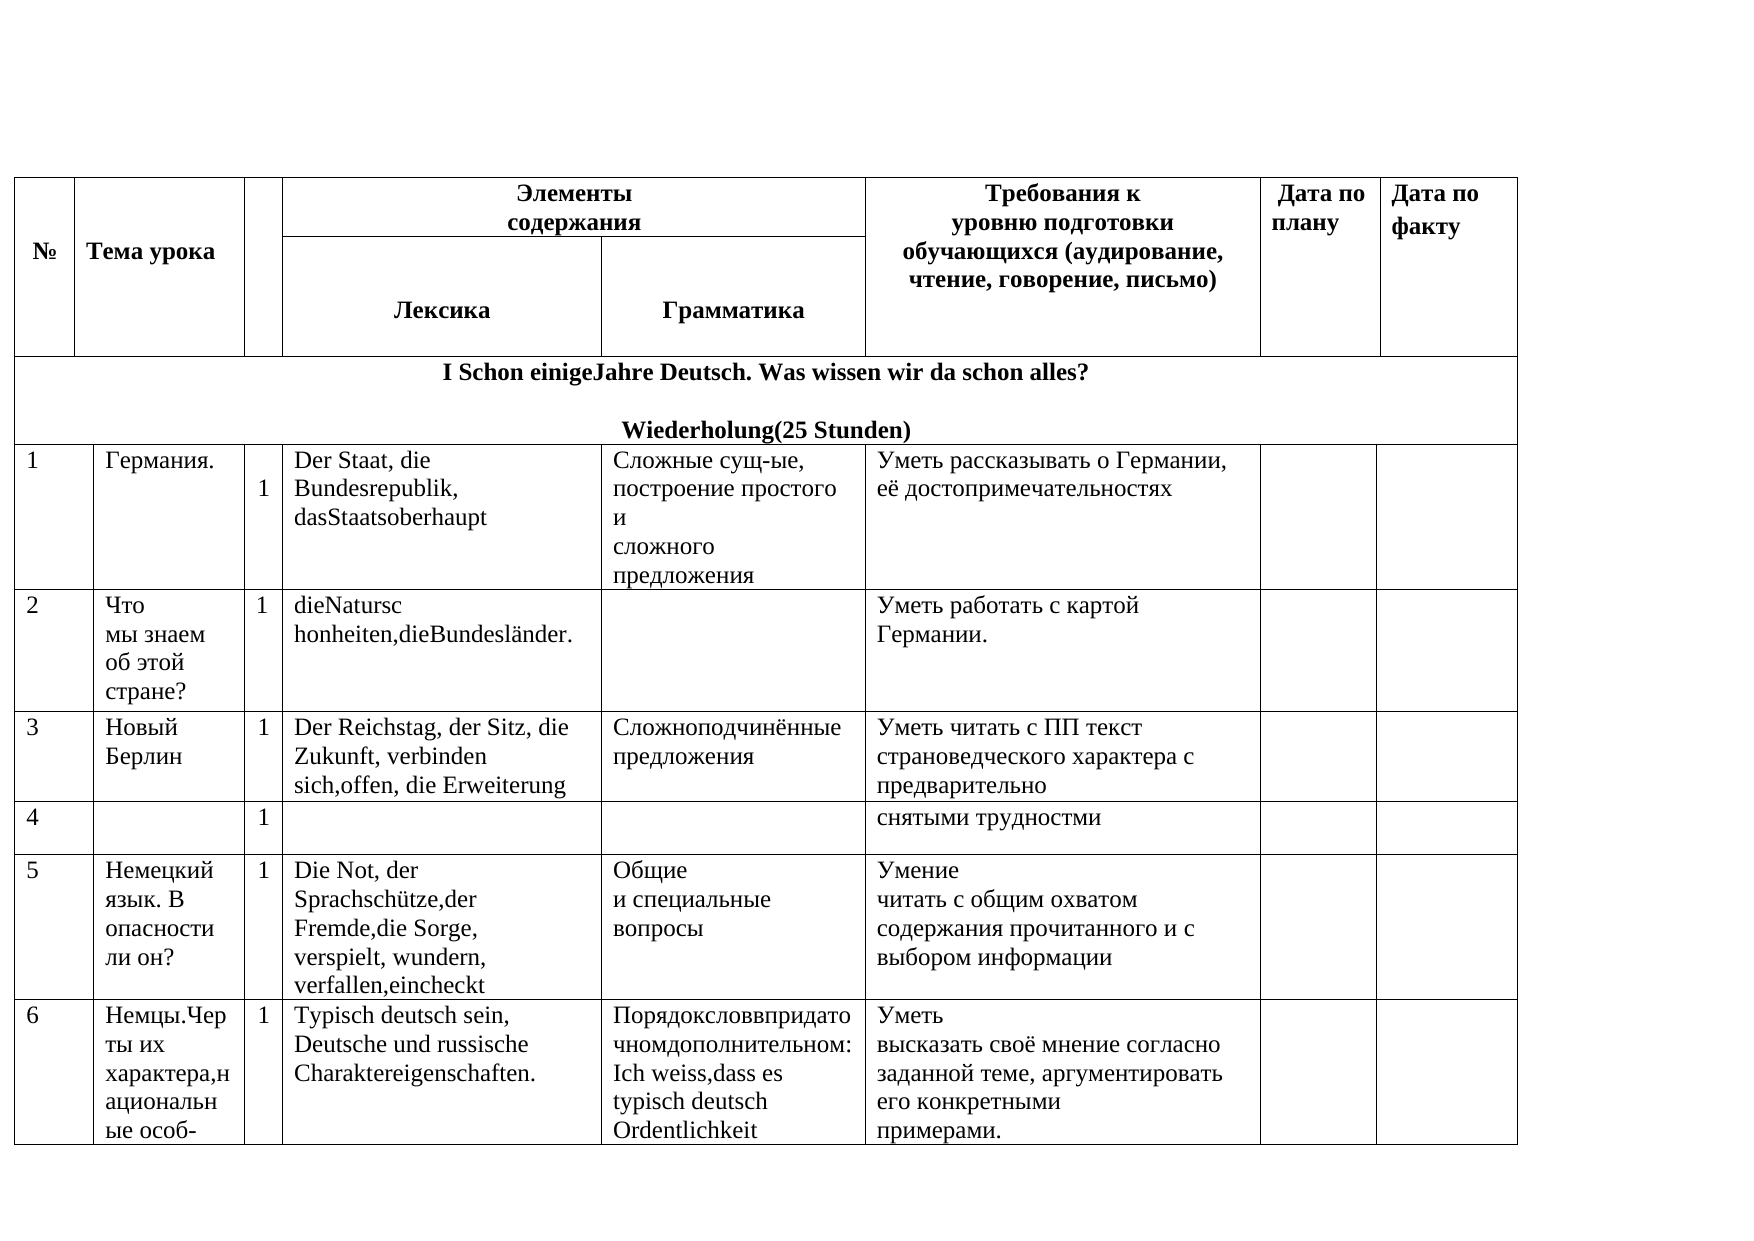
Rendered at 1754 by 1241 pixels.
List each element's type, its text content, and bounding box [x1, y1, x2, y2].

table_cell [866, 1000, 1260, 1144]
table_cell Умение читать с общим охватом содержания прочитанного и с выбором информации [866, 855, 1260, 999]
table_cell Новый Берлин [94, 712, 244, 801]
table_header Элементы содержания [283, 178, 865, 236]
table_cell [1377, 802, 1517, 854]
table_cell Германия. [94, 445, 244, 589]
table_cell снятыми трудностми [866, 802, 1260, 854]
table_cell Die Not, der Sprachschütze,der Fremde,die Sorge, verspielt, wundern, verfallen,eincheckt [283, 855, 601, 999]
table_cell 1 [245, 855, 282, 999]
table_cell Der Staat, die Bundesrepublik, dasStaatsoberhaupt [283, 445, 601, 589]
table_cell [1261, 445, 1376, 589]
table_cell [1377, 855, 1517, 999]
table_header Требования к уровню подготовки обучающихся (аудирование, чтение, говорение, письмо) [866, 178, 1260, 356]
table_cell Cложные сущ-ые, построение простого и сложного предложения [602, 445, 865, 589]
table_cell [602, 802, 865, 854]
table_cell dieNaturschоnheiten,dieBundesländer. [283, 590, 601, 711]
table_cell 1 [245, 802, 282, 854]
table_cell Сложноподчинённые предложения [602, 712, 865, 801]
table_cell [1261, 802, 1376, 854]
table_cell 1 [245, 445, 282, 589]
table_header Дата по факту [1381, 178, 1517, 356]
table_cell [1377, 590, 1517, 711]
table_cell 6 [15, 1000, 93, 1144]
table_cell Что мы знаем об этой стране? [94, 590, 244, 711]
table_header № [15, 178, 74, 356]
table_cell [94, 1000, 244, 1144]
table_cell [1377, 712, 1517, 801]
table_cell 4 [15, 802, 93, 854]
table_header Тема урока [75, 178, 244, 356]
table_cell Лексика [283, 237, 601, 356]
table_cell 1 [245, 590, 282, 711]
table_cell [1377, 445, 1517, 589]
table_cell 1 [245, 712, 282, 801]
table_cell [1261, 855, 1376, 999]
table_cell Уметь рассказывать о Германии, её достопримечательностях [866, 445, 1260, 589]
table_cell 2 [15, 590, 93, 711]
table_cell [1261, 712, 1376, 801]
table_cell Der Reichstag, der Sitz, die Zukunft, verbinden sich,offen, die Erweiterung [283, 712, 601, 801]
table_cell [1261, 1000, 1376, 1144]
table_cell 1 [15, 445, 93, 589]
table_cell 1 [245, 1000, 282, 1144]
table_cell Грамматика [602, 237, 865, 356]
table_cell Немецкий язык. В опасности ли он? [94, 855, 244, 999]
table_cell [283, 1000, 601, 1144]
table_cell 5 [15, 855, 93, 999]
table_cell 3 [15, 712, 93, 801]
table_cell [94, 802, 244, 854]
table_cell [1377, 1000, 1517, 1144]
table_cell [283, 802, 601, 854]
table_cell [1261, 590, 1376, 711]
table_header Дата по плану [1261, 178, 1380, 356]
table_cell I Schon einigeJahre Deutsch. Was wissen wir da schon alles? Wiederholung(25 Stunden) [15, 357, 1517, 444]
table_cell Общие и специальные вопросы [602, 855, 865, 999]
table_cell Уметь читать с ПП текст страноведческого характера с предварительно [866, 712, 1260, 801]
table_cell Уметь работать с картой Германии. [866, 590, 1260, 711]
table_header [245, 178, 282, 356]
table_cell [602, 1000, 865, 1144]
table_cell [602, 590, 865, 711]
